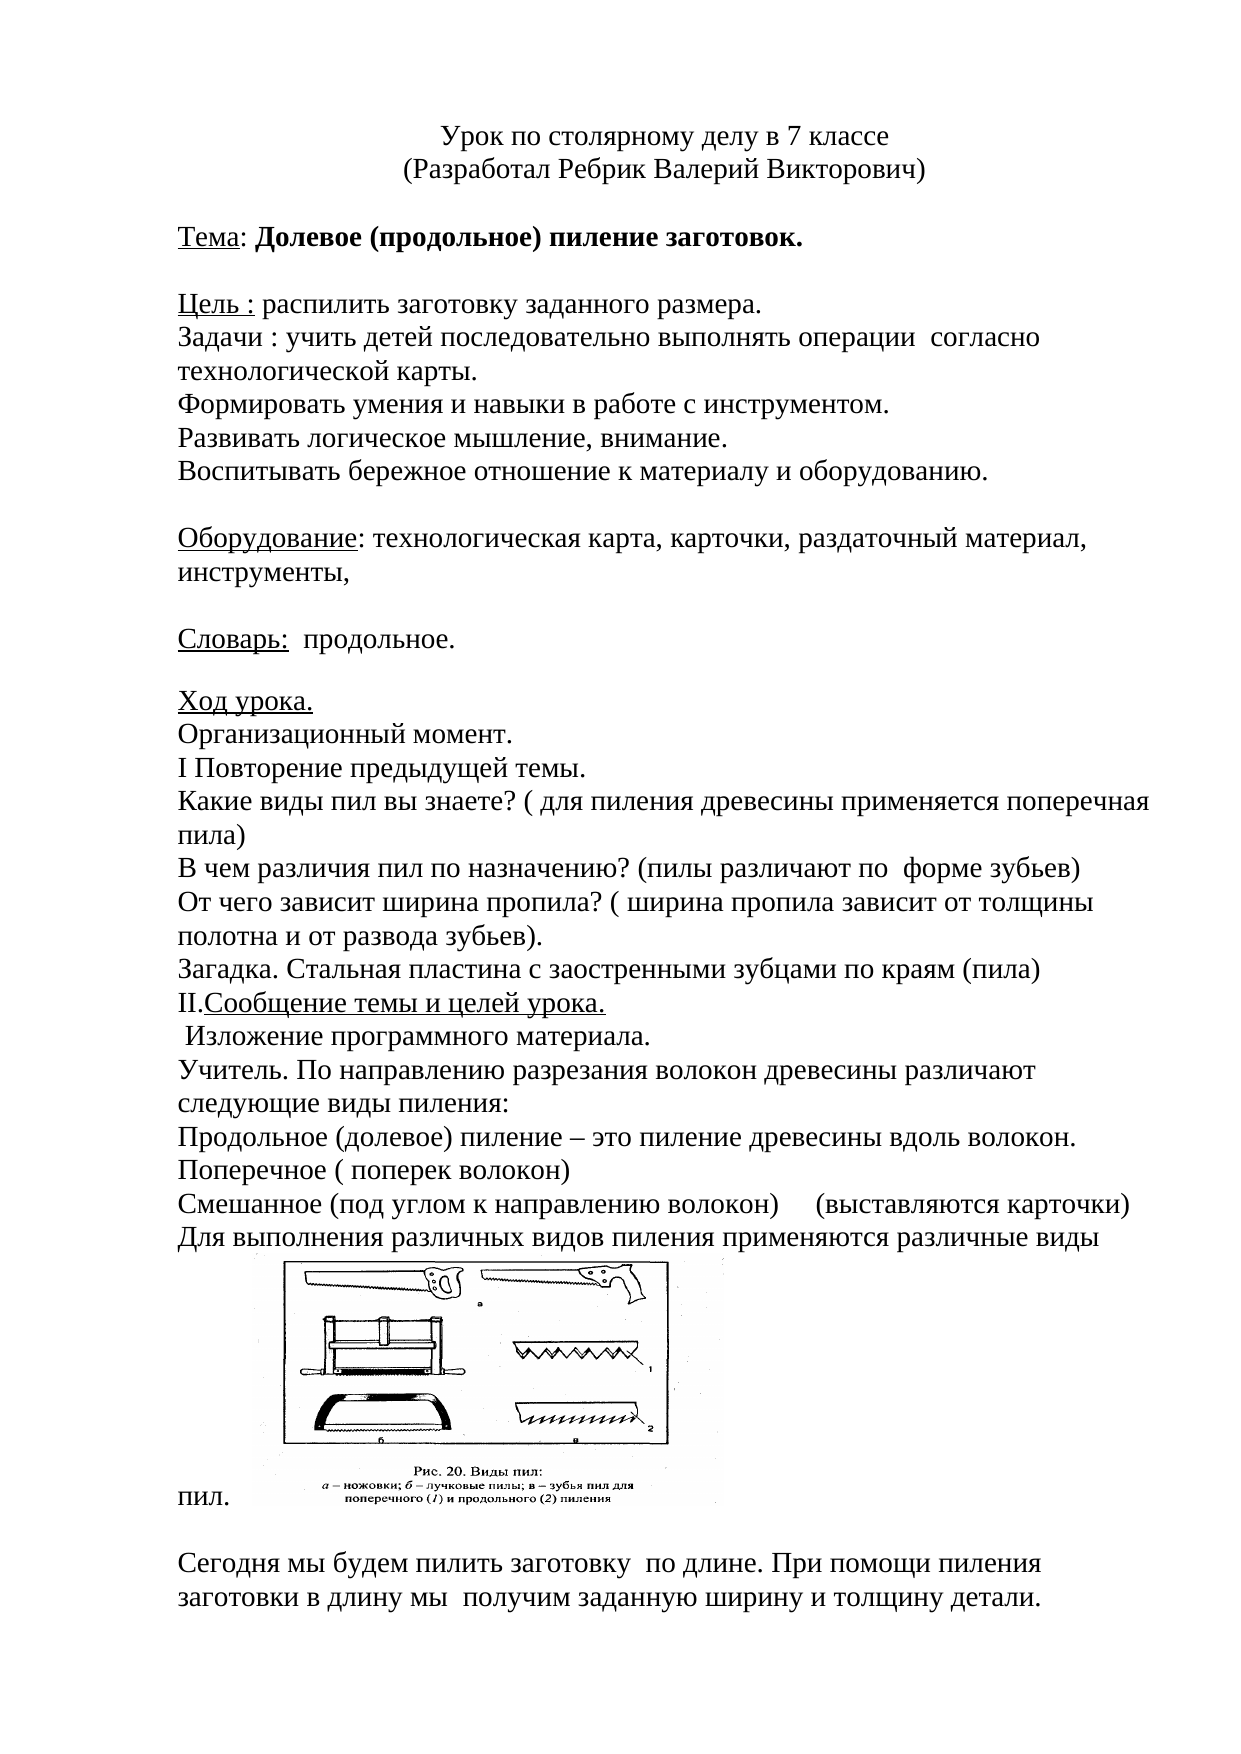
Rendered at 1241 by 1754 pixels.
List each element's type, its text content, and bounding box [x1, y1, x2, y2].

text Формировать умения и навыки в работе с инструментом. [177, 386, 1152, 420]
text Загадка. Стальная пластина с заостренными зубцами по краям (пила) [177, 951, 1152, 985]
text Смешанное (под углом к направлению волокон) (выставляются карточки) [177, 1186, 1152, 1219]
text Поперечное ( поперек волокон) [177, 1152, 1152, 1186]
text Ход урока. [177, 683, 1152, 716]
text Продольное (долевое) пиление – это пиление древесины вдоль волокон. [177, 1119, 1152, 1152]
text I Повторение предыдущей темы. [177, 750, 1152, 783]
text Изложение программного материала. [177, 1018, 1152, 1052]
text Оборудование: технологическая карта, карточки, раздаточный материал, инструменты, [177, 521, 1152, 588]
picture [252, 1253, 724, 1506]
text Учитель. По направлению разрезания волокон древесины различают следующие виды пиления: [177, 1052, 1152, 1119]
text Организационный момент. [177, 716, 1152, 750]
text II.Сообщение темы и целей урока. [177, 985, 1152, 1018]
text Тема: Долевое (продольное) пиление заготовок. [177, 219, 1152, 252]
text Задачи : учить детей последовательно выполнять операции согласно технологической карты. [177, 319, 1152, 386]
text Цель : распилить заготовку заданного размера. [177, 286, 1152, 319]
text Урок по столярному делу в 7 классе [177, 118, 1152, 152]
text В чем различия пил по назначению? (пилы различают по форме зубьев) [177, 851, 1152, 884]
text (Разработал Ребрик Валерий Викторович) [177, 152, 1152, 185]
text Развивать логическое мышление, внимание. [177, 420, 1152, 453]
text От чего зависит ширина пропила? ( ширина пропила зависит от толщины полотна и от развода зубьев). [177, 884, 1152, 951]
text Какие виды пил вы знаете? ( для пиления древесины применяется поперечная пила) [177, 783, 1152, 851]
text Воспитывать бережное отношение к материалу и оборудованию. [177, 453, 1152, 487]
text Сегодня мы будем пилить заготовку по длине. При помощи пиления заготовки в длину мы получим заданную ширину и толщину детали. [177, 1545, 1152, 1612]
text Словарь: продольное. [177, 621, 1152, 655]
